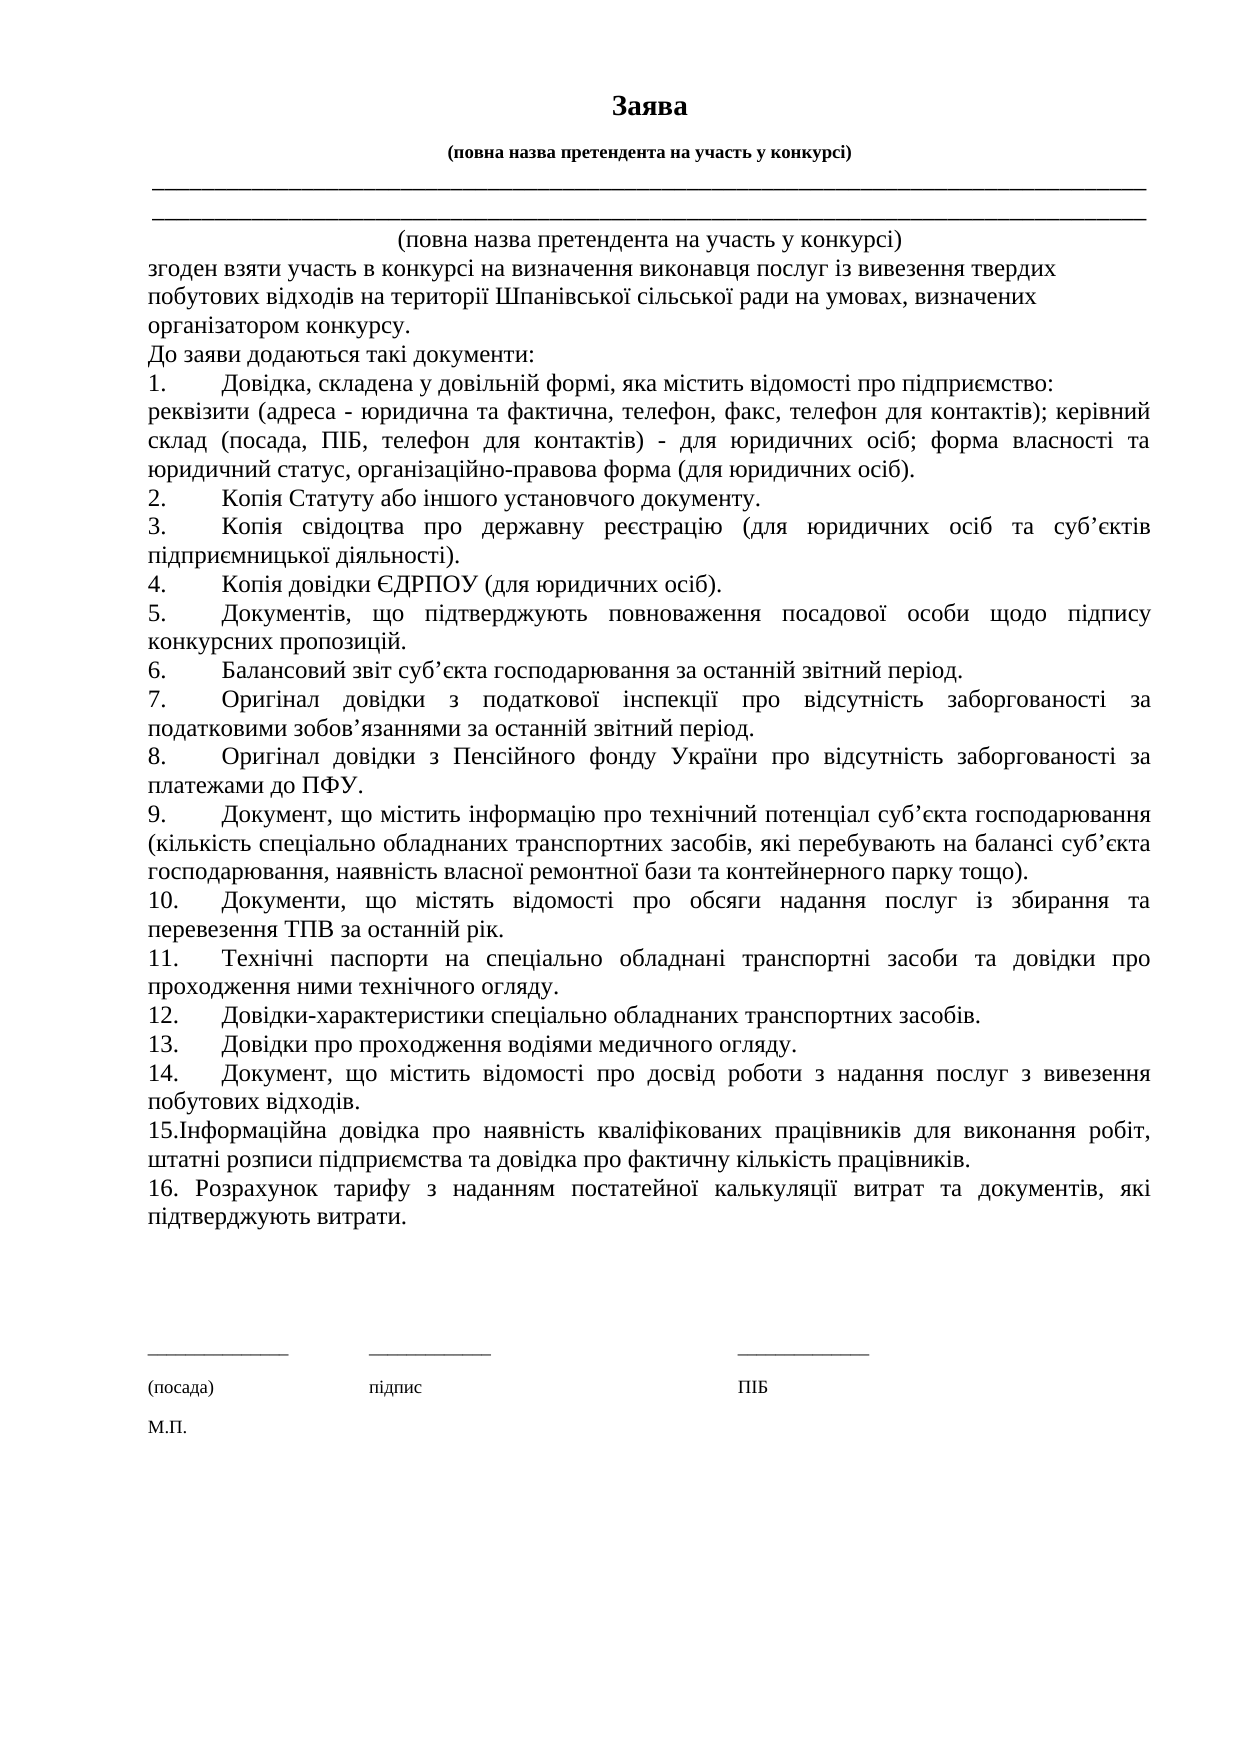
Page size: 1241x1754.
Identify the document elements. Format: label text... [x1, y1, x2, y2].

text згоден взяти участь в конкурсі на визначення виконавця послуг із вивезення твердих побутових відходів на території Шпанівської сільської ради на умовах, визначених організатором конкурсу. [148, 253, 1152, 339]
text (повна назва претендента на участь у конкурсі) [148, 224, 1152, 253]
list Документ, що містить інформацію про технічний потенціал суб’єкта господарювання (кількість спеціально обладнаних транспортних засобів, які перебувають на балансі суб’єкта господарювання, наявність власної ремонтної бази та контейнерного парку тощо). [148, 799, 1152, 885]
text (повна назва претендента на участь у конкурсі) [148, 141, 1152, 163]
list Довідки-характеристики спеціально обладнаних транспортних засобів. [148, 1000, 1152, 1029]
list Довідка, складена у довільній формі, яка містить відомості про підприємство: [148, 368, 1152, 396]
list Технічні паспорти на спеціально обладнані транспортні засоби та довідки про проходження ними технічного огляду. [148, 943, 1152, 1000]
text 15.Інформаційна довідка про наявність кваліфікованих працівників для виконання робіт, штатні розписи підприємства та довідка про фактичну кількість працівників. [148, 1115, 1152, 1173]
list Балансовий звіт суб’єкта господарювання за останній звітний період. [148, 655, 1152, 684]
list Копія Статуту або іншого установчого документу. [148, 483, 1152, 511]
text ________________________________________________________________________________________________________________________________________________________________ [148, 163, 1152, 224]
list Довідки про проходження водіями медичного огляду. [148, 1029, 1152, 1058]
list Копія свідоцтва про державну реєстрацію (для юридичних осіб та суб’єктів підприємницької діяльності). [148, 511, 1152, 569]
list Копія довідки ЄДРПОУ (для юридичних осіб). [148, 569, 1152, 598]
text (посада) підпис ПІБ [148, 1376, 1152, 1397]
text реквізити (адреса - юридична та фактична, телефон, факс, телефон для контактів); керівний склад (посада, ПІБ, телефон для контактів) - для юридичних осіб; форма власності та юридичний статус, організаційно-правова форма (для юридичних осіб). [148, 396, 1152, 483]
list Оригінал довідки з податкової інспекції про відсутність заборгованості за податковими зобов’язаннями за останній звітний період. [148, 684, 1152, 741]
text _______________ _____________ ______________ [148, 1336, 1152, 1357]
list Документів, що підтверджують повноваження посадової особи щодо підпису конкурсних пропозицій. [148, 598, 1152, 655]
list Документ, що містить відомості про досвід роботи з надання послуг з вивезення побутових відходів. [148, 1058, 1152, 1115]
list Оригінал довідки з Пенсійного фонду України про відсутність заборгованості за платежами до ПФУ. [148, 741, 1152, 799]
text До заяви додаються такі документи: [148, 339, 1152, 368]
text М.П. [148, 1416, 1152, 1437]
list Документи, що містять відомості про обсяги надання послуг із збирання та перевезення ТПВ за останній рік. [148, 885, 1152, 943]
text Заява [148, 88, 1152, 122]
text 16. Розрахунок тарифу з наданням постатейної калькуляції витрат та документів, які підтверджують витрати. [148, 1173, 1152, 1230]
